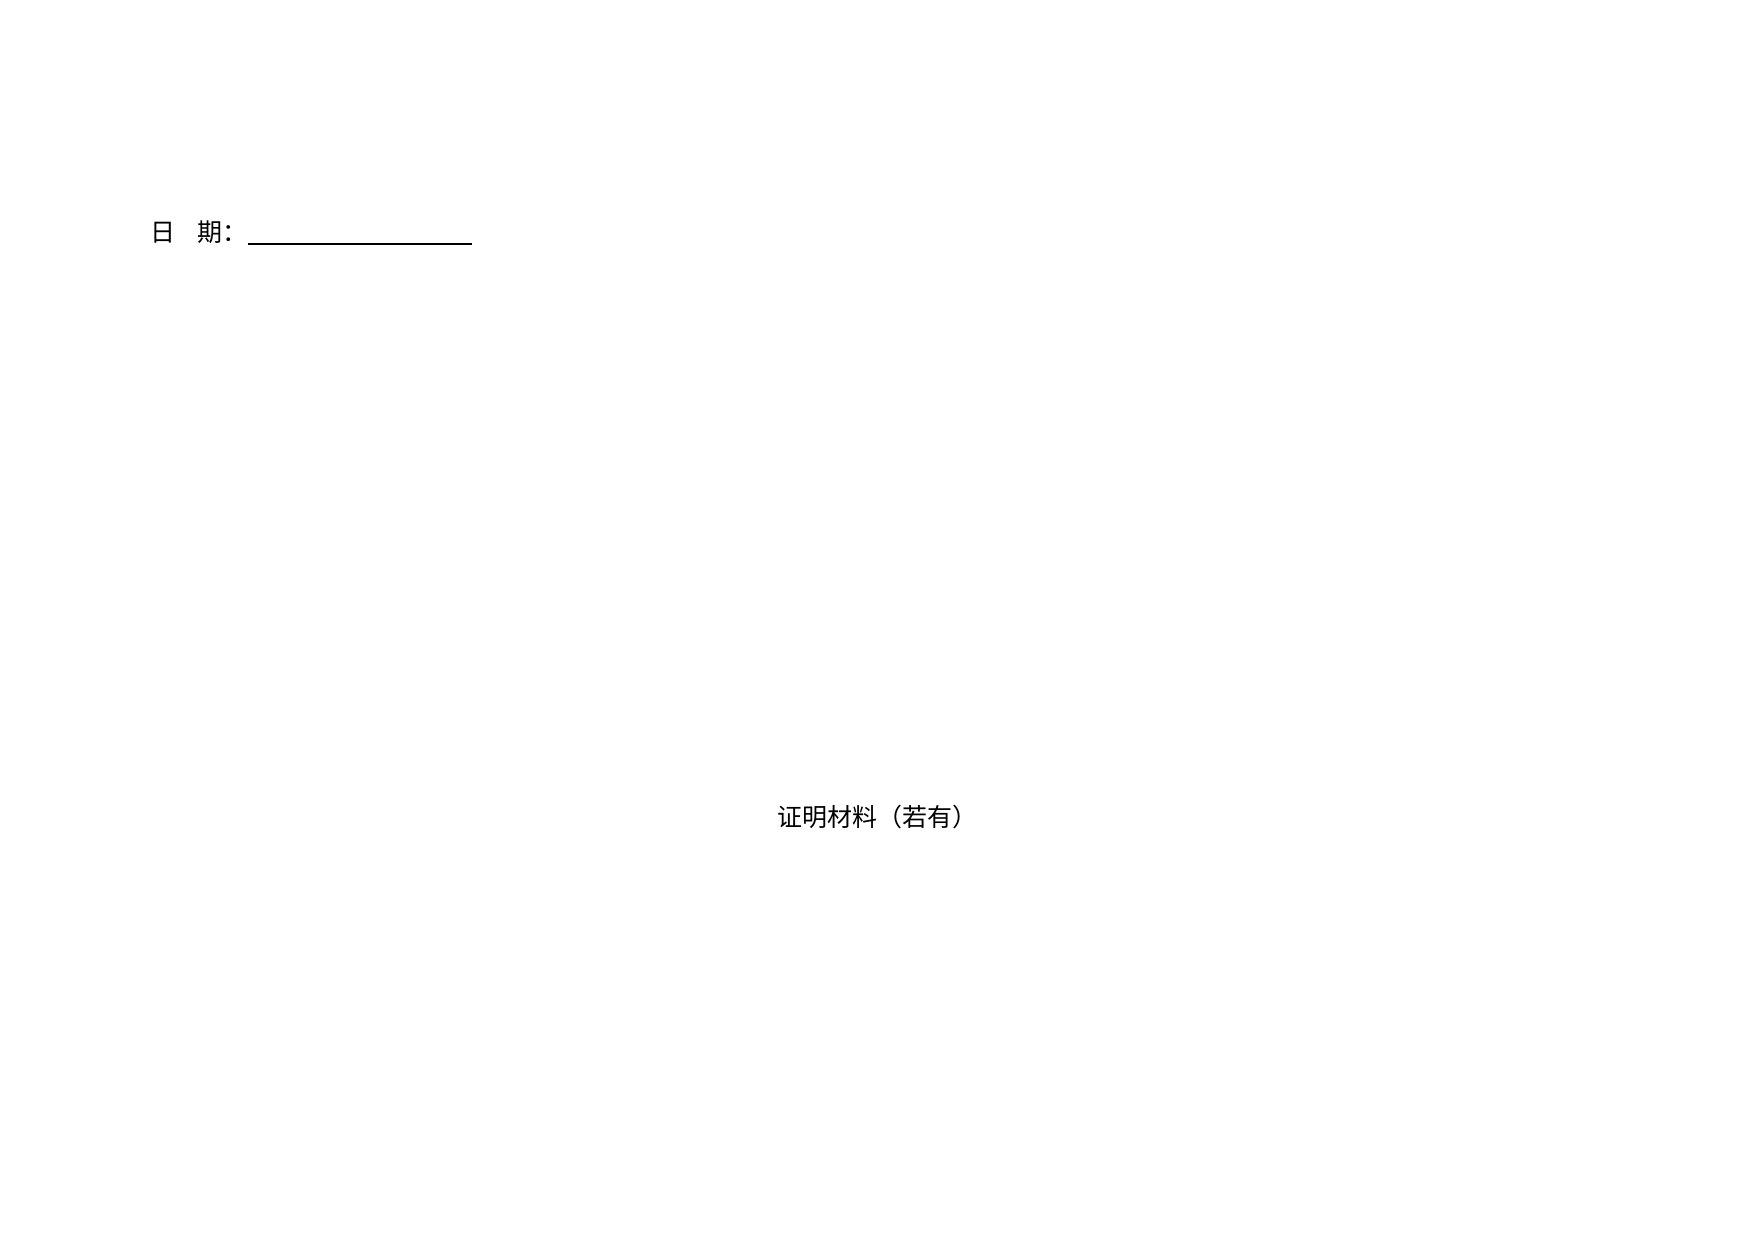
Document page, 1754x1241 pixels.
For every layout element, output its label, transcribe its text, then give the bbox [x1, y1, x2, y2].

text 证明材料（若有） [150, 783, 1604, 848]
text 日 期： [150, 198, 1604, 263]
